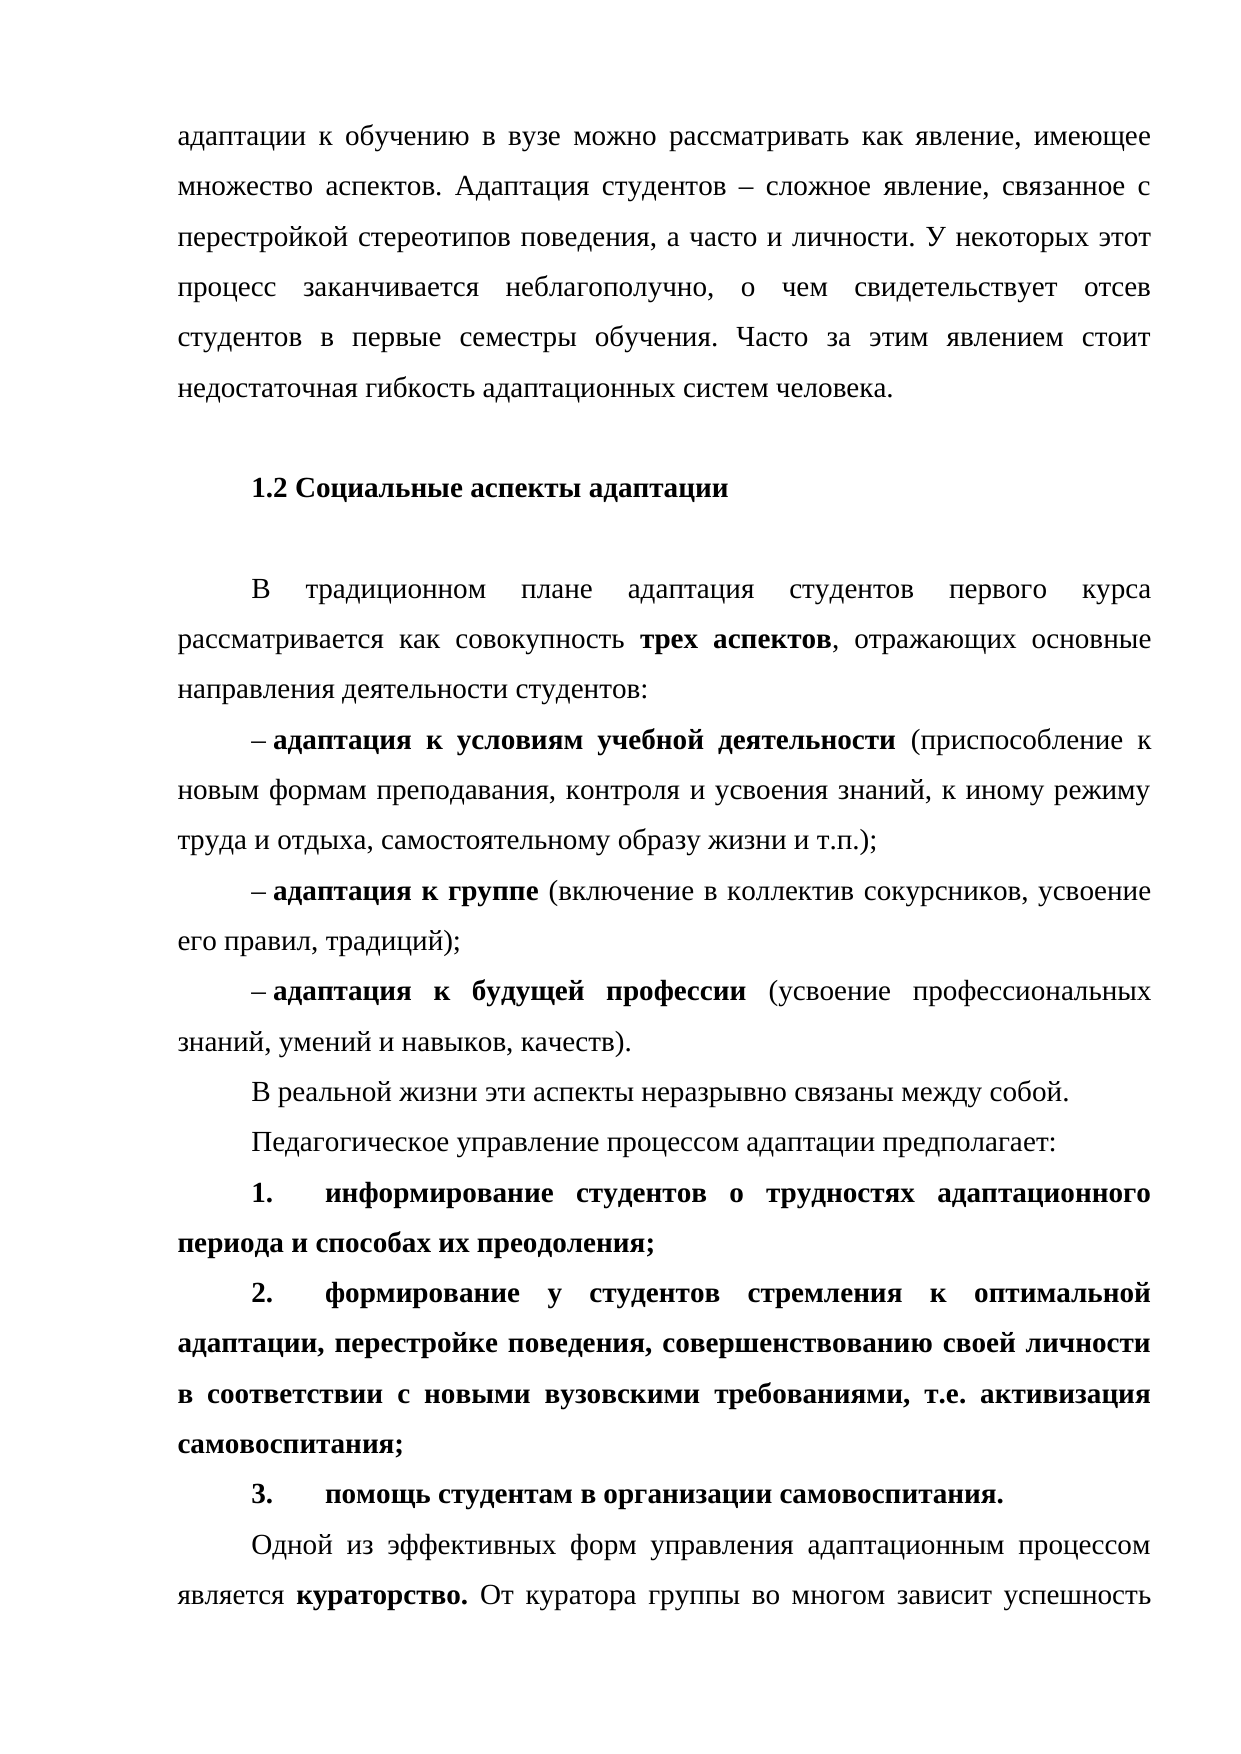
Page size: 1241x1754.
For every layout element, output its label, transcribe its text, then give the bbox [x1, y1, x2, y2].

text – адаптация к условиям учебной деятельности (приспособление к новым формам преподавания, контроля и усвоения знаний, к иному режиму труда и отдыха, самостоятельному образу жизни и т.п.); [177, 722, 1152, 856]
text 1.2 Социальные аспекты адаптации [177, 470, 1152, 504]
text В реальной жизни эти аспекты неразрывно связаны между собой. [177, 1074, 1152, 1108]
text – адаптация к будущей профессии (усвоение профессиональных знаний, умений и навыков, качеств). [177, 973, 1152, 1057]
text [177, 1527, 1152, 1611]
list помощь студентам в организации самовоспитания. [177, 1477, 1152, 1510]
list формирование у студентов стремления к оптимальной адаптации, перестройке поведения, совершенствованию своей личности в соответствии с новыми вузовскими требованиями, т.е. активизация самовоспитания; [177, 1275, 1152, 1460]
text В традиционном плане адаптация студентов первого курса рассматривается как совокупность трех аспектов, отражающих основные направления деятельности студентов: [177, 571, 1152, 705]
list информирование студентов о трудностях адаптационного периода и способах их преодоления; [177, 1175, 1152, 1258]
text Педагогическое управление процессом адаптации предполагает: [177, 1124, 1152, 1158]
text – адаптация к группе (включение в коллектив сокурсников, усвоение его правил, традиций); [177, 873, 1152, 957]
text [177, 118, 1152, 403]
